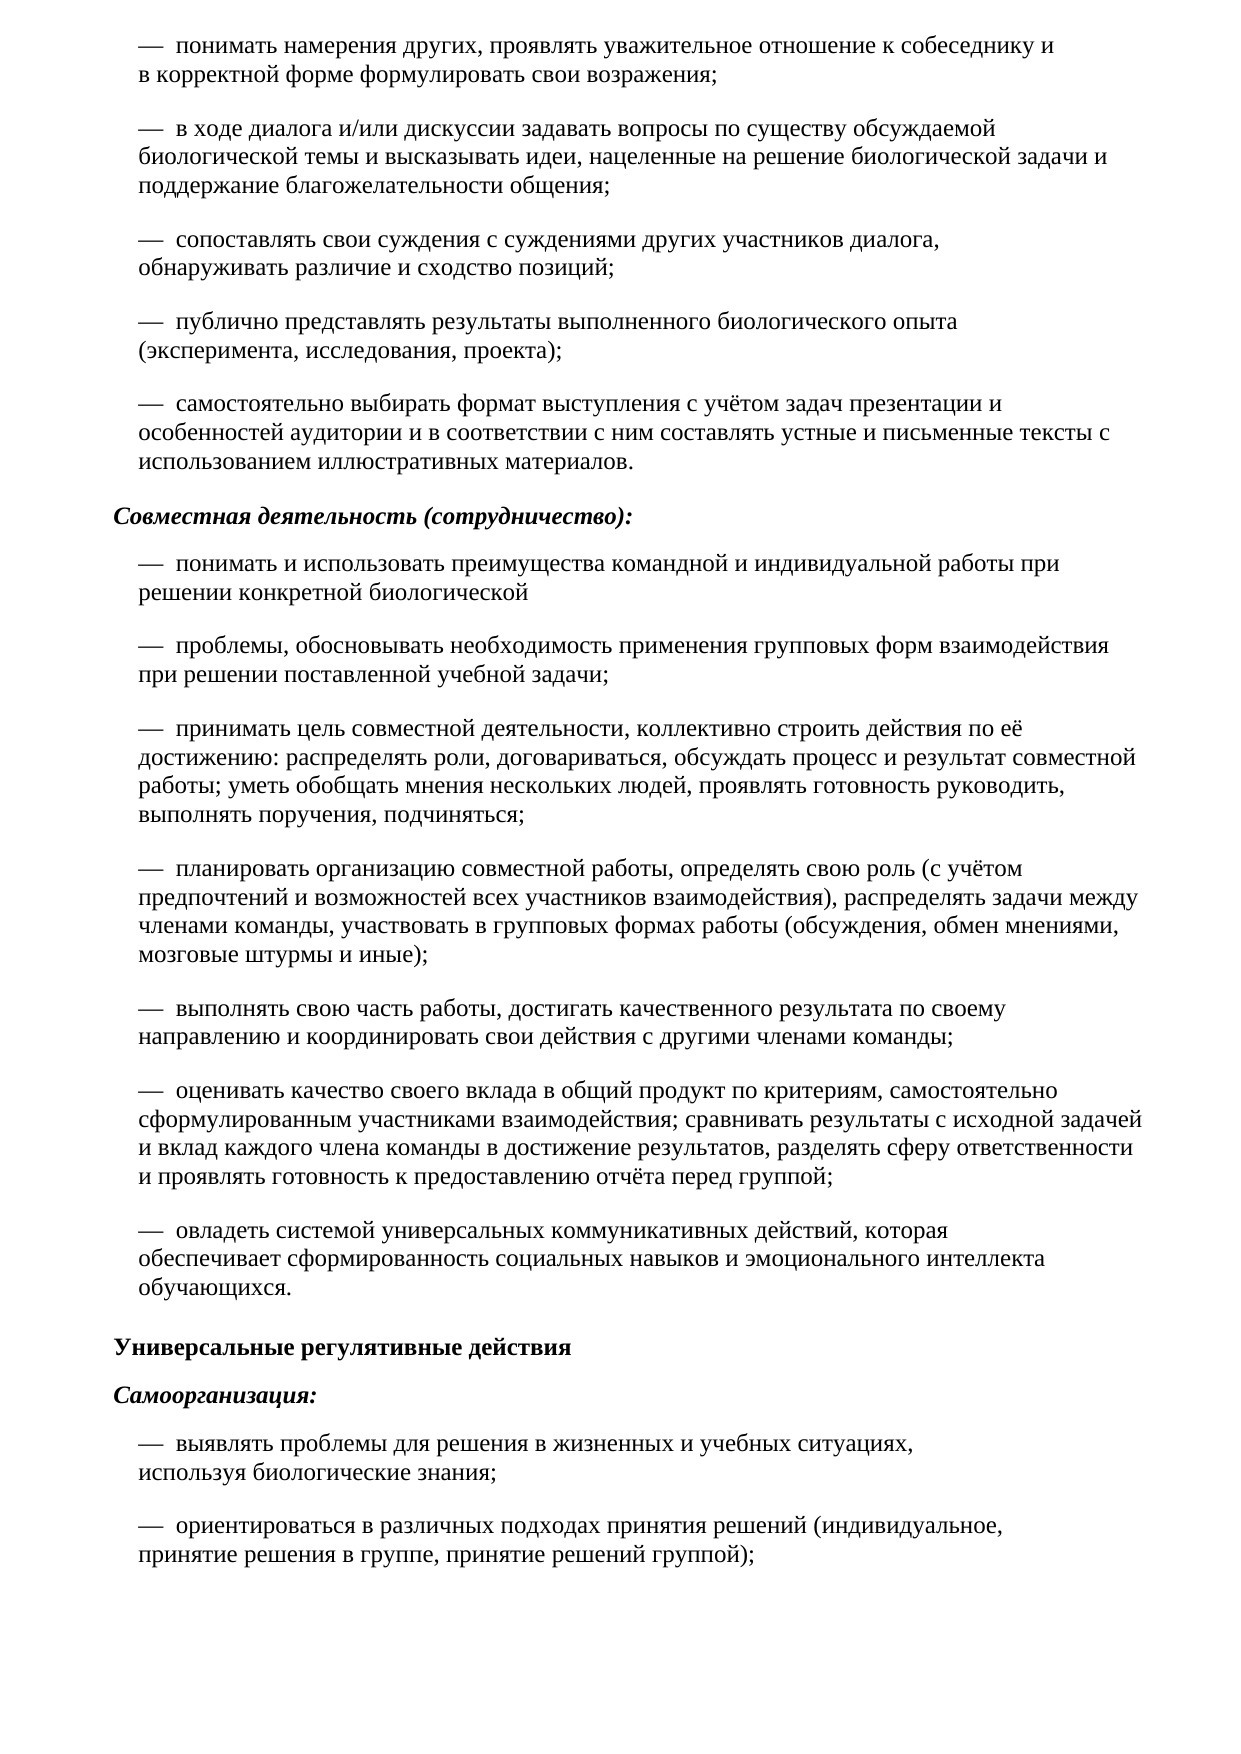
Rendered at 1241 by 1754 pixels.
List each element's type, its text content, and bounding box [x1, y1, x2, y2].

text Совместная деятельность (сотрудничество): [113, 501, 1162, 530]
text Универсальные регулятивные действия [113, 1332, 1162, 1361]
text — принимать цель совместной деятельности, коллективно строить действия по её достижению: распределять роли, договариваться, обсуждать процесс и результат совместной работы; уметь обобщать мнения нескольких людей, проявлять готовность руководить, выполнять поручения, подчиняться; [138, 713, 1147, 828]
text — понимать намерения других, проявлять уважительное отношение к собеседнику и в корректной форме формулировать свои возражения; [138, 30, 1057, 88]
text — овладеть системой универсальных коммуникативных действий, которая обеспечивает сформированность социальных навыков и эмоционального интеллекта обучающихся. [138, 1215, 1072, 1301]
text — в ходе диалога и/или дискуссии задавать вопросы по существу обсуждаемой биологической темы и высказывать идеи, нацеленные на решение биологической задачи и поддержание благожелательности общения; [138, 113, 1147, 199]
text — публично представлять результаты выполненного биологического опыта (эксперимента, исследования, проекта); [138, 306, 1102, 363]
text — проблемы, обосновывать необходимость применения групповых форм взаимодействия при решении поставленной учебной задачи; [138, 631, 1132, 688]
text — выполнять свою часть работы, достигать качественного результата по своему направлению и координировать свои действия с другими членами команды; [138, 993, 1147, 1050]
text — самостоятельно выбирать формат выступления с учётом задач презентации и особенностей аудитории и в соответствии с ним составлять устные и письменные тексты с использованием иллюстративных материалов. [138, 388, 1132, 474]
text — понимать и использовать преимущества командной и индивидуальной работы при решении конкретной биологической [138, 548, 1147, 606]
text Самоорганизация: [113, 1381, 1162, 1409]
text — выявлять проблемы для решения в жизненных и учебных ситуациях, используя биологические знания; [138, 1428, 1012, 1485]
text — сопоставлять свои суждения с суждениями других участников диалога, обнаруживать различие и сходство позиций; [138, 224, 1072, 281]
text — планировать организацию совместной работы, определять свою роль (с учётом предпочтений и возможностей всех участников взаимодействия), распределять задачи между членами команды, участвовать в групповых формах работы (обсуждения, обмен мнениями, мозговые штурмы и иные); [138, 853, 1162, 968]
text — ориентироваться в различных подходах принятия решений (индивидуальное, принятие решения в группе, принятие решений группой); [138, 1510, 1087, 1568]
text — оценивать качество своего вклада в общий продукт по критериям, самостоятельно сформулированным участниками взаимодействия; сравнивать результаты с исходной задачей и вклад каждого члена команды в достижение результатов, разделять сферу ответственности и проявлять готовность к предоставлению отчёта перед группой; [138, 1075, 1147, 1190]
